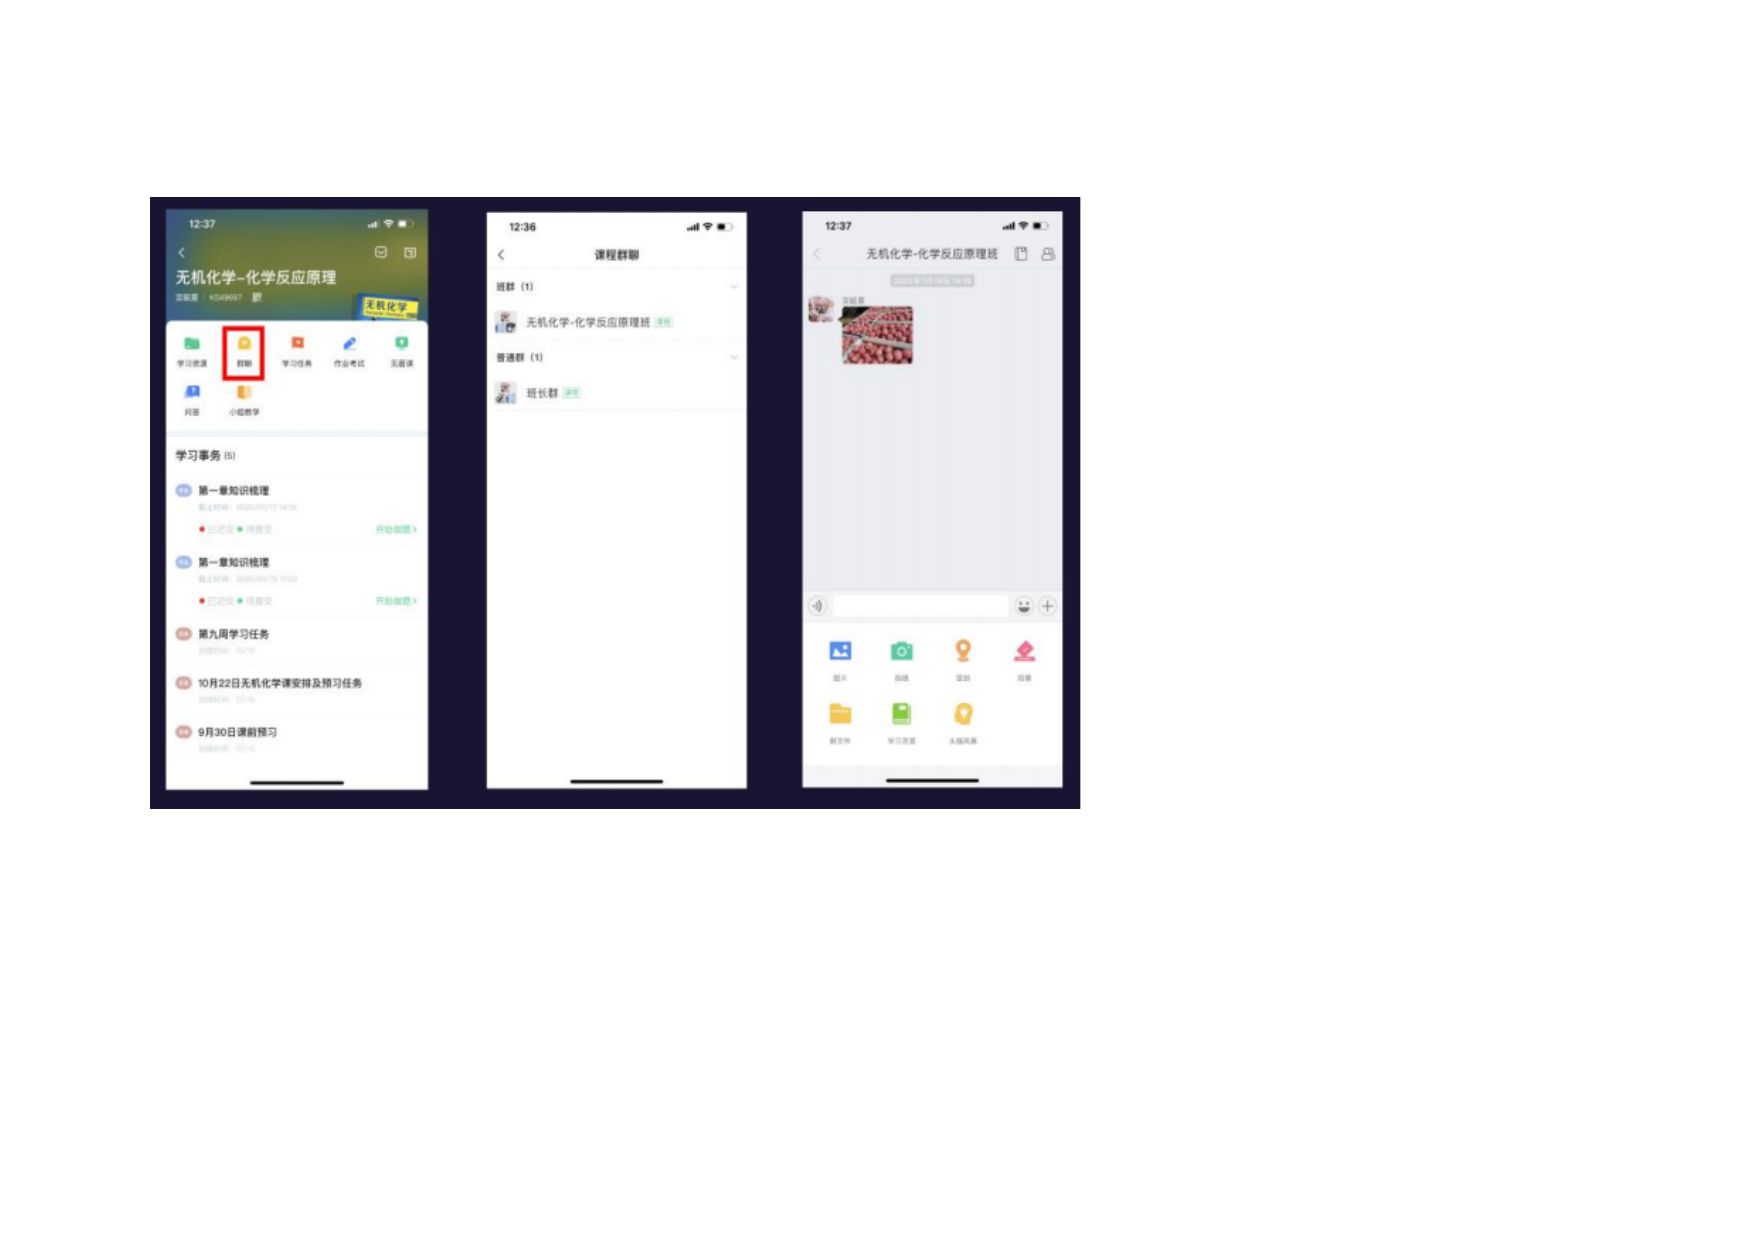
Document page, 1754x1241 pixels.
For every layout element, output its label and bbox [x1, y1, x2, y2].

picture [150, 197, 1081, 809]
